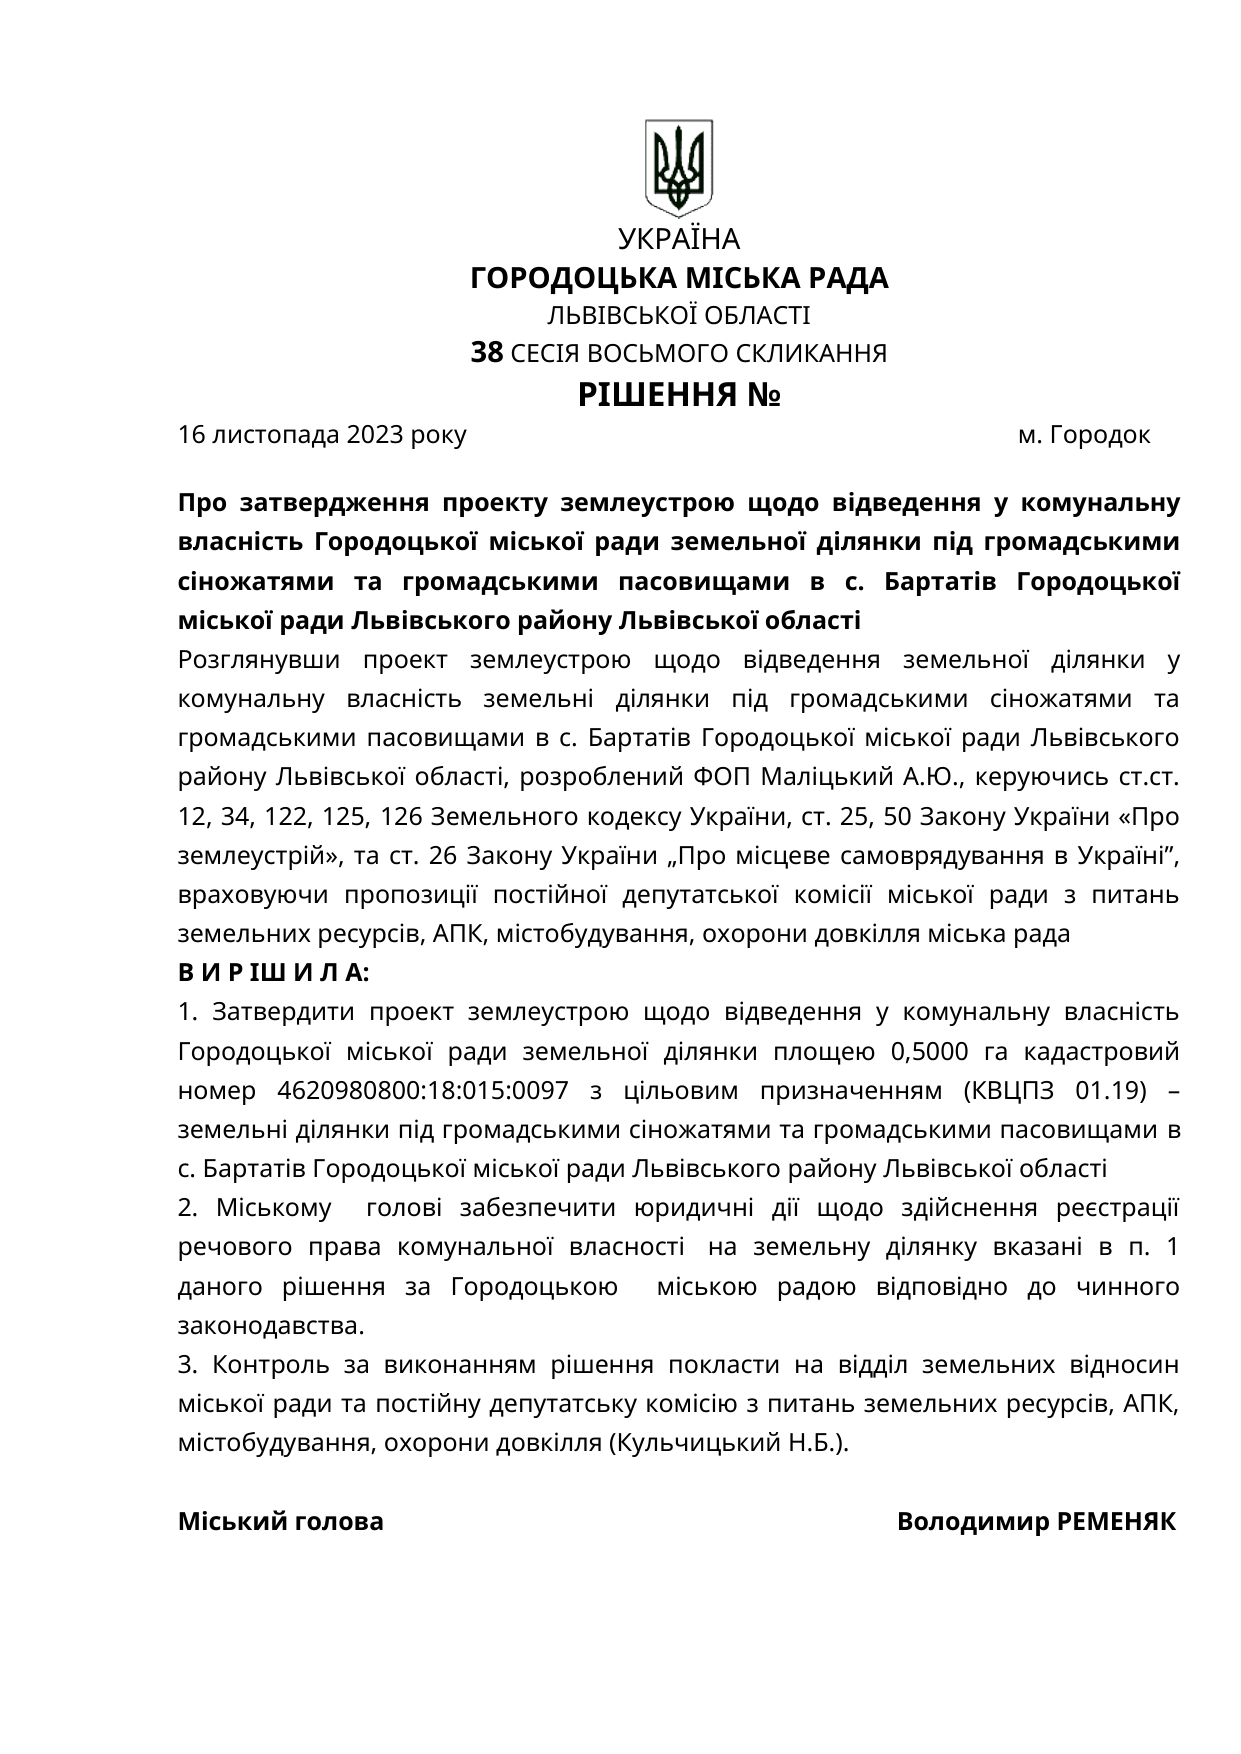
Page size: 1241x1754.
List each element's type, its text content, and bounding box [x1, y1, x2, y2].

text ГОРОДОЦЬКА МІСЬКА РАДА [177, 258, 1181, 297]
text РІШЕННЯ № [177, 371, 1181, 417]
text 16 листопада 2023 року м. Городок [177, 417, 1181, 451]
text Про затвердження проекту землеустрою щодо відведення у комунальну власність Городоцької міської ради земельної ділянки під громадськими сіножатями та громадськими пасовищами в с. Бартатів Городоцької міської ради Львівського району Львівської області [177, 485, 1181, 636]
picture [644, 118, 715, 219]
text Міський голова Володимир РЕМЕНЯК [177, 1503, 1181, 1537]
text В И Р ІШ И Л А: [177, 955, 1181, 989]
text 2. Міському голові забезпечити юридичні дії щодо здійснення реєстрації речового права комунальної власності на земельну ділянку вказані в п. 1 даного рішення за Городоцькою міською радою відповідно до чинного законодавства. [177, 1190, 1181, 1268]
text ЛЬВІВСЬКОЇ ОБЛАСТІ [177, 297, 1181, 332]
text 38 СЕСІЯ ВОСЬМОГО СКЛИКАННЯ [177, 332, 1181, 371]
text УКРАЇНА [177, 218, 1181, 258]
text 2. Міському голові забезпечити юридичні дії щодо здійснення реєстрації речового права комунальної власності на земельну ділянку вказані в п. 1 даного рішення за Городоцькою міською радою відповідно до чинного законодавства. [177, 1302, 1181, 1341]
text 3. Контроль за виконанням рішення покласти на відділ земельних відносин міської ради та постійну депутатську комісію з питань земельних ресурсів, АПК, містобудування, охорони довкілля (Кульчицький Н.Б.). [177, 1346, 1181, 1459]
text 1. Затвердити проект землеустрою щодо відведення у комунальну власність Городоцької міської ради земельної ділянки площею 0,5000 га кадастровий номер 4620980800:18:015:0097 з цільовим призначенням (КВЦПЗ 01.19) – земельні ділянки під громадськими сіножатями та громадськими пасовищами в с. Бартатів Городоцької міської ради Львівського району Львівської області [177, 994, 1181, 1185]
text Розглянувши проект землеустрою щодо відведення земельної ділянки у комунальну власність земельні ділянки під громадськими сіножатями та громадськими пасовищами в с. Бартатів Городоцької міської ради Львівського району Львівської області, розроблений ФОП Маліцький А.Ю., керуючись ст.ст. 12, 34, 122, 125, 126 Земельного кодексу України, ст. 25, 50 Закону України «Про землеустрій», та ст. 26 Закону України „Про місцеве самоврядування в Україні”, враховуючи пропозиції постійної депутатської комісії міської ради з питань земельних ресурсів, АПК, містобудування, охорони довкілля міська рада [177, 641, 1181, 950]
